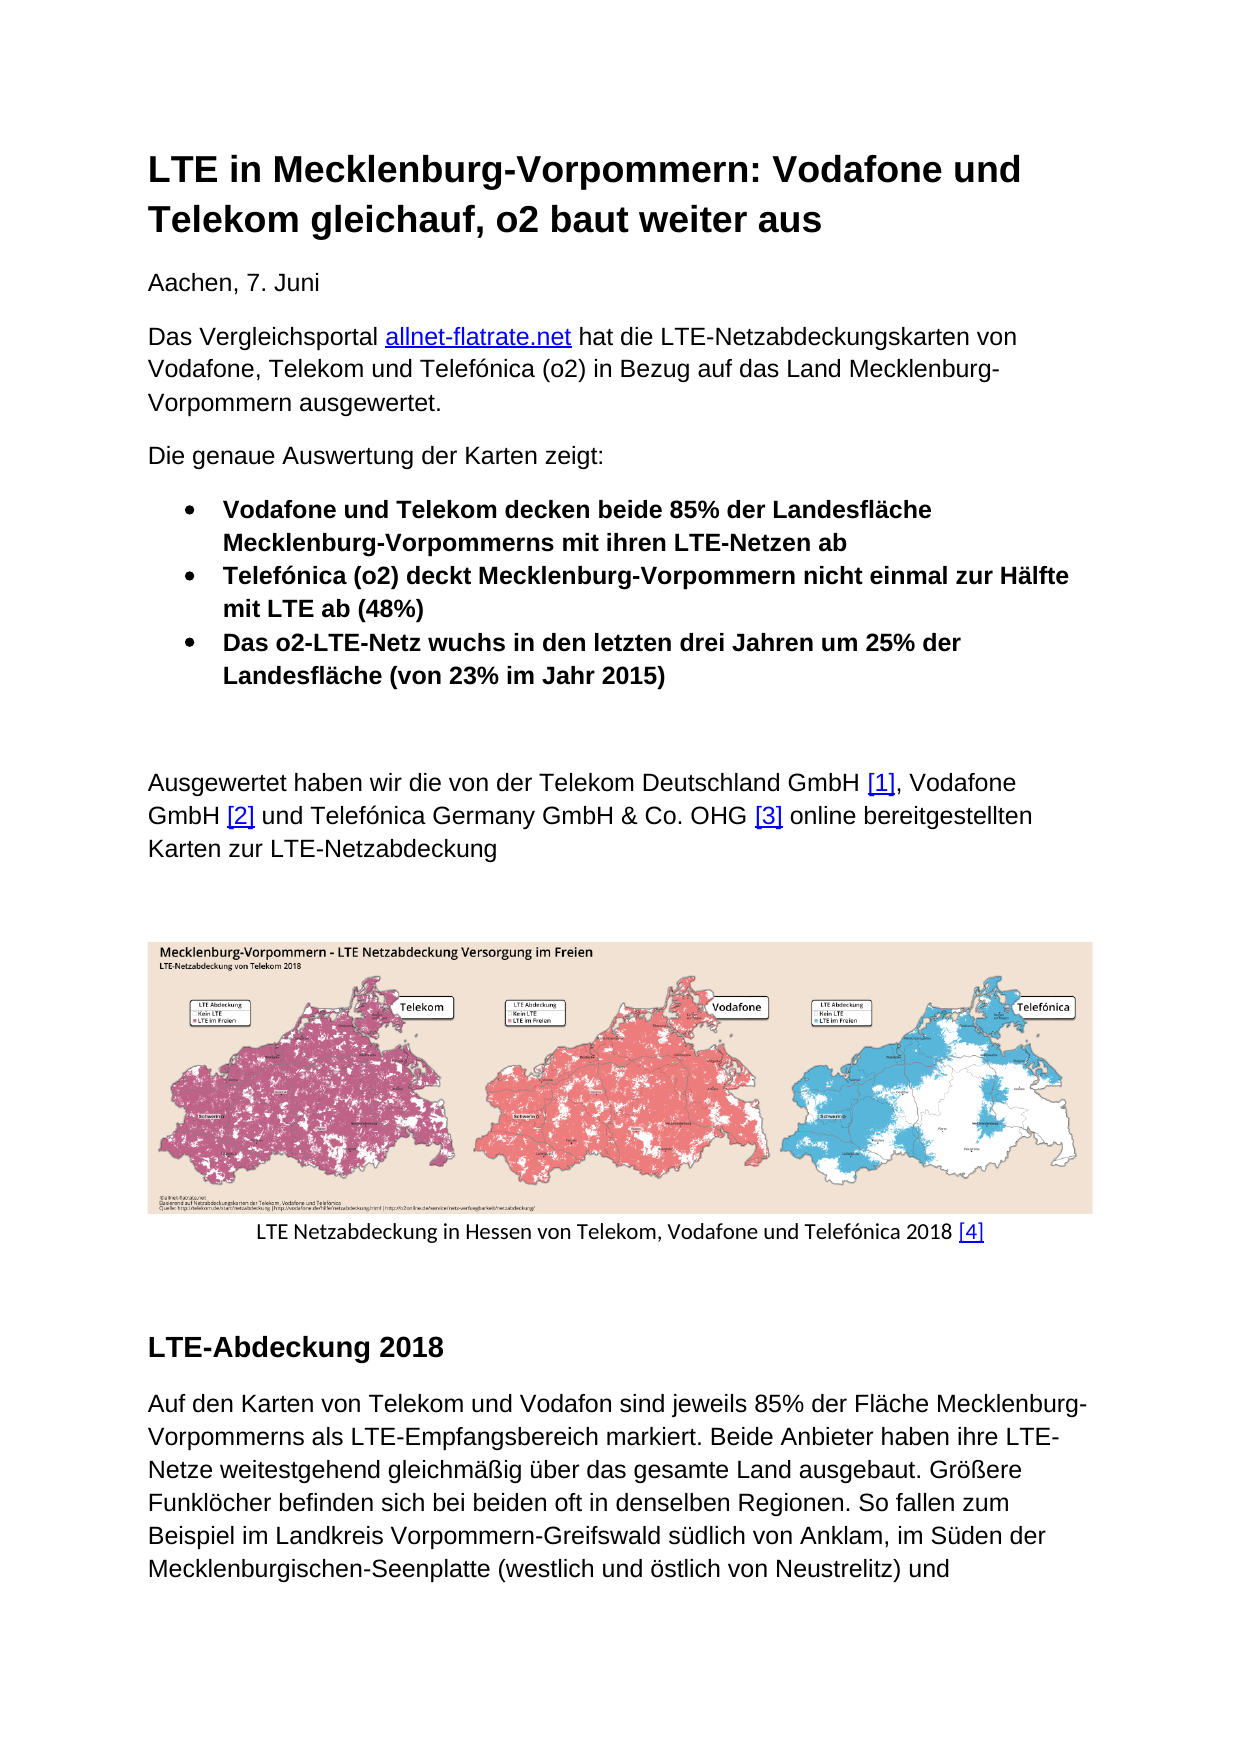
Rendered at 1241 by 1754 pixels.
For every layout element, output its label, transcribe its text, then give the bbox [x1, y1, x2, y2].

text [148, 1389, 1093, 1583]
text Aachen, 7. Juni [148, 268, 1093, 296]
text LTE-Abdeckung 2018 [148, 1330, 1093, 1363]
list Vodafone und Telekom decken beide 85% der Landesfläche Mecklenburg-Vorpommerns mit ihren LTE-Netzen ab [185, 495, 1093, 557]
text LTE in Mecklenburg-Vorpommern: Vodafone und Telekom gleichauf, o2 baut weiter aus [148, 148, 1093, 240]
text Das Vergleichsportal allnet-flatrate.net hat die LTE-Netzabdeckungskarten von Vodafone, Telekom und Telefónica (o2) in Bezug auf das Land Mecklenburg-Vorpommern ausgewertet. [148, 321, 1093, 416]
list Das o2-LTE-Netz wuchs in den letzten drei Jahren um 25% der Landesfläche (von 23% im Jahr 2015) [185, 627, 1093, 689]
text Die genaue Auswertung der Karten zeigt: [148, 441, 1093, 470]
text LTE Netzabdeckung in Hessen von Telekom, Vodafone und Telefónica 2018 [4] [148, 1214, 1093, 1245]
picture [147, 942, 1093, 1214]
text Ausgewertet haben wir die von der Telekom Deutschland GmbH [1], Vodafone GmbH [2] und Telefónica Germany GmbH & Co. OHG [3] online bereitgestellten Karten zur LTE-Netzabdeckung [148, 768, 1093, 863]
list Telefónica (o2) deckt Mecklenburg-Vorpommern nicht einmal zur Hälfte mit LTE ab (48%) [185, 561, 1093, 623]
